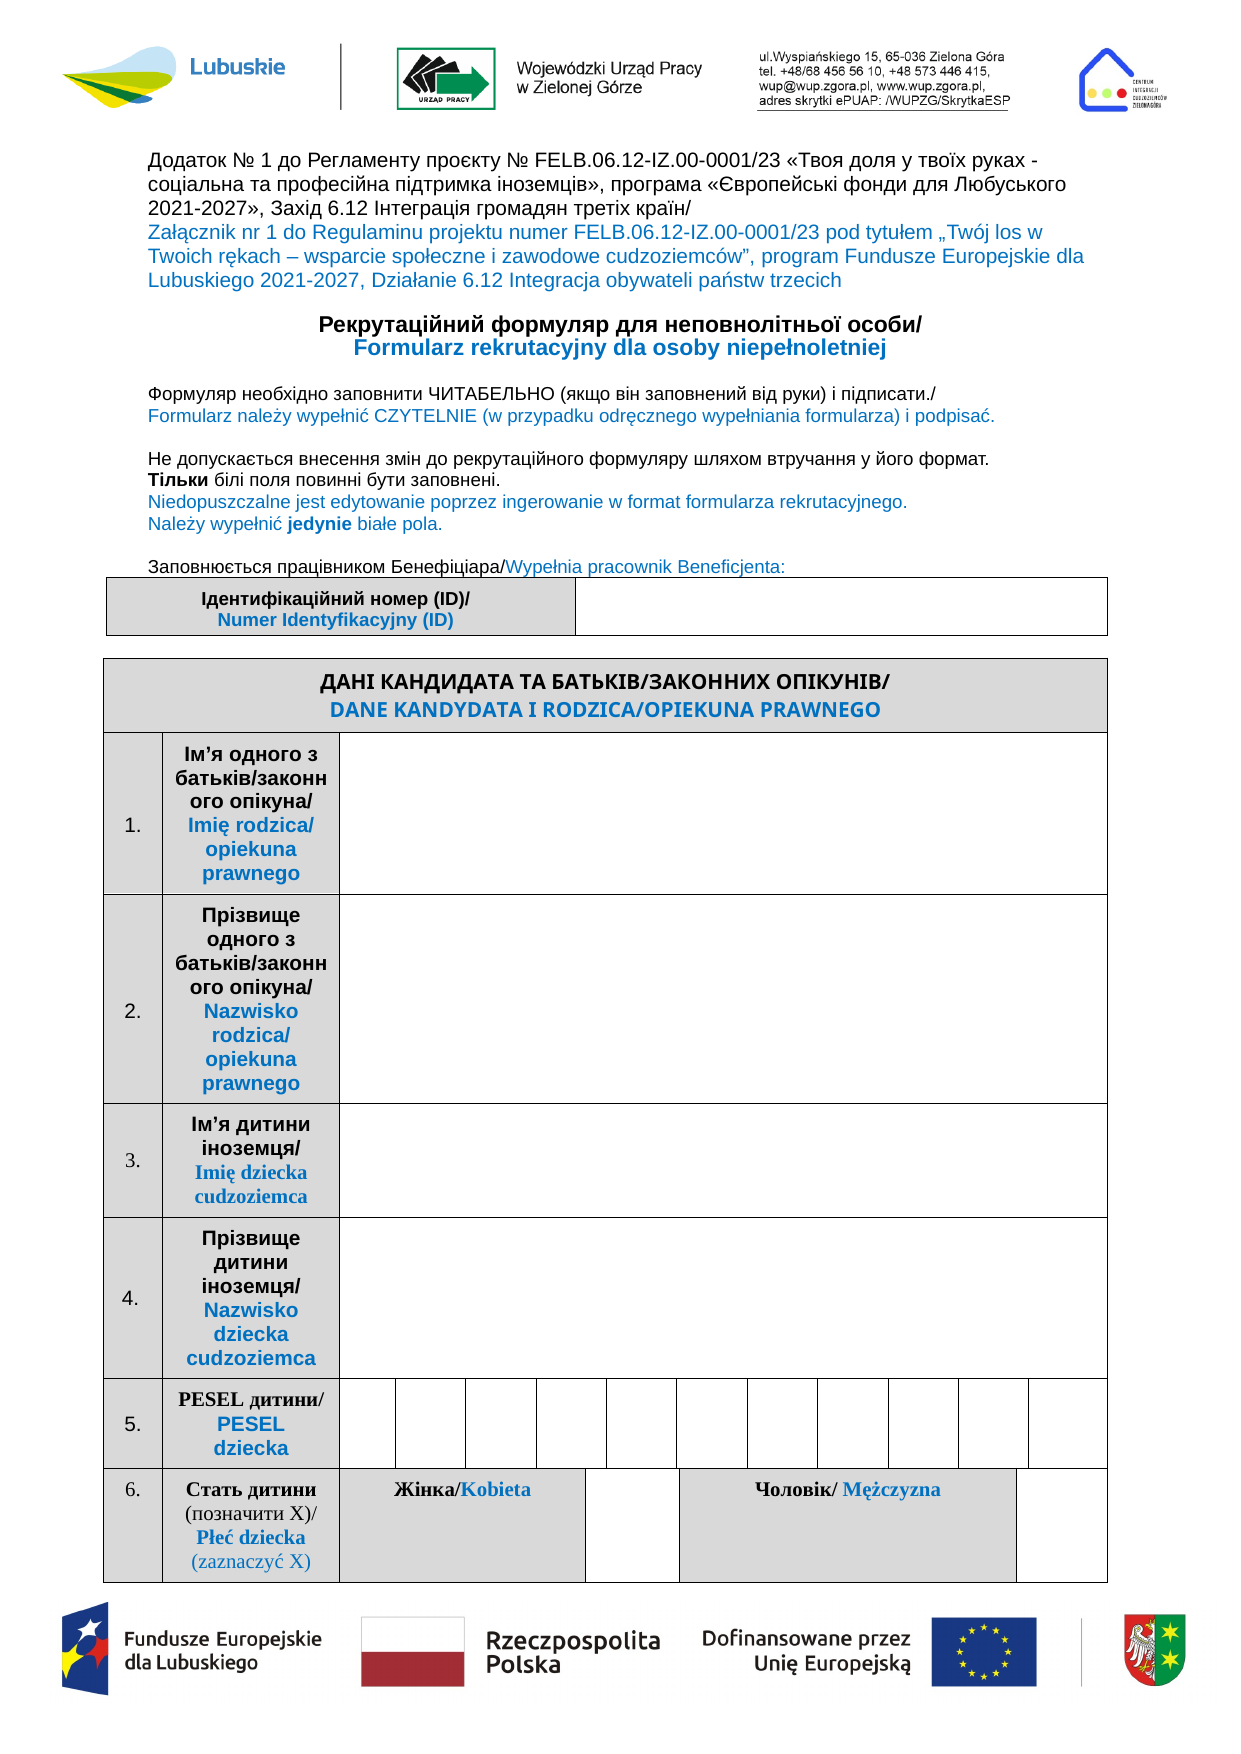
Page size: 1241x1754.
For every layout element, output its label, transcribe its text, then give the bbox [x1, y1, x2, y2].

table_cell 1. [104, 733, 162, 893]
text Додаток № 1 до Регламенту проєкту № FELB.06.12-IZ.00-0001/23 «Твоя доля у твоїх руках - соціальна та професійна підтримка іноземців», програма «Європейські фонди для Любуського 2021-2027», Захід 6.12 Інтеграція громадян третіх країн/ [148, 148, 1093, 219]
text Należy wypełnić jedynie białe pola. [148, 512, 1093, 534]
text Не допускається внесення змін до рекрутаційного формуляру шляхом втручання у його формат. [148, 448, 1093, 469]
table_cell 5. [104, 1379, 162, 1468]
table_cell 4. [104, 1218, 162, 1378]
table_cell [818, 1379, 888, 1468]
table_cell [537, 1379, 606, 1468]
table_cell 6. [104, 1469, 162, 1582]
table_cell [959, 1379, 1028, 1468]
table_header Ідентифікаційний номер (ID)/ Numer Identyfikacyjny (ID) [107, 578, 575, 635]
table_cell Прізвище дитини іноземця/ Nazwisko dziecka cudzoziemca [163, 1218, 339, 1378]
table_cell [586, 1469, 679, 1477]
table_cell [340, 1104, 1107, 1217]
text Рекрутаційний формуляр для неповнолітньої особи/ Formularz rekrutacyjny dla osoby niepełnoletniej [148, 314, 1093, 360]
text Formularz należy wypełnić CZYTELNIE (w przypadku odręcznego wypełniania formularza) i podpisać. [148, 404, 1093, 426]
text Тільки білі поля повинні бути заповнені. [148, 469, 1093, 491]
table_cell [586, 1506, 679, 1582]
table_cell Прізвище одного з батьків/законного опікуна/ Nazwisko rodzica/ opiekuna prawnego [163, 895, 339, 1103]
table_cell [1029, 1379, 1107, 1468]
table_cell Ім’я дитини іноземця/ Imię dziecka cudzoziemca [163, 1104, 339, 1217]
table_cell [340, 733, 1107, 893]
table_cell [340, 1379, 395, 1468]
text Заповнюється працівником Бенефіціара/Wypełnia pracownik Beneficjenta: [148, 556, 1093, 577]
table_header ДАНІ КАНДИДАТА ТА БАТЬКІВ/ЗАКОННИХ ОПІКУНІВ/ DANE KANDYDATA I RODZICA/OPIEKUNA PRAWNEGO [104, 659, 1107, 732]
table_cell Чоловік/ Mężczyzna [680, 1469, 1016, 1582]
table_cell [607, 1379, 676, 1468]
text Niedopuszczalne jest edytowanie poprzez ingerowanie w format formularza rekrutacyjnego. [148, 491, 1093, 512]
table_cell Стать дитини (позначити Х)/ Płeć dziecka (zaznaczyć X) [163, 1469, 339, 1582]
table_cell [396, 1379, 465, 1468]
text Формуляр необхідно заповнити ЧИТАБЕЛЬНО (якщо він заповнений від руки) і підписати./ [148, 383, 1093, 404]
table_cell 2. [104, 895, 162, 1103]
table_cell [340, 1218, 1107, 1378]
table_header [576, 578, 1107, 635]
table_cell 3. [104, 1104, 162, 1217]
table_cell [1017, 1469, 1107, 1582]
table_cell [748, 1379, 817, 1468]
picture [54, 15, 1193, 147]
table_cell [677, 1379, 747, 1468]
picture [44, 1602, 1217, 1703]
table_cell [340, 895, 1107, 1103]
table_cell [466, 1379, 536, 1468]
table_cell Жінка/Kobieta [340, 1469, 585, 1582]
table_cell Ім’я одного з батьків/законного опікуна/ Imię rodzica/ opiekuna prawnego [163, 733, 339, 893]
table_cell [889, 1379, 958, 1468]
text Załącznik nr 1 do Regulaminu projektu numer FELB.06.12-IZ.00-0001/23 pod tytułem „Twój los w Twoich rękach – wsparcie społeczne i zawodowe cudzoziemców”, program Fundusze Europejskie dla Lubuskiego 2021-2027, Działanie 6.12 Integracja obywateli państw trzecich [148, 219, 1093, 291]
